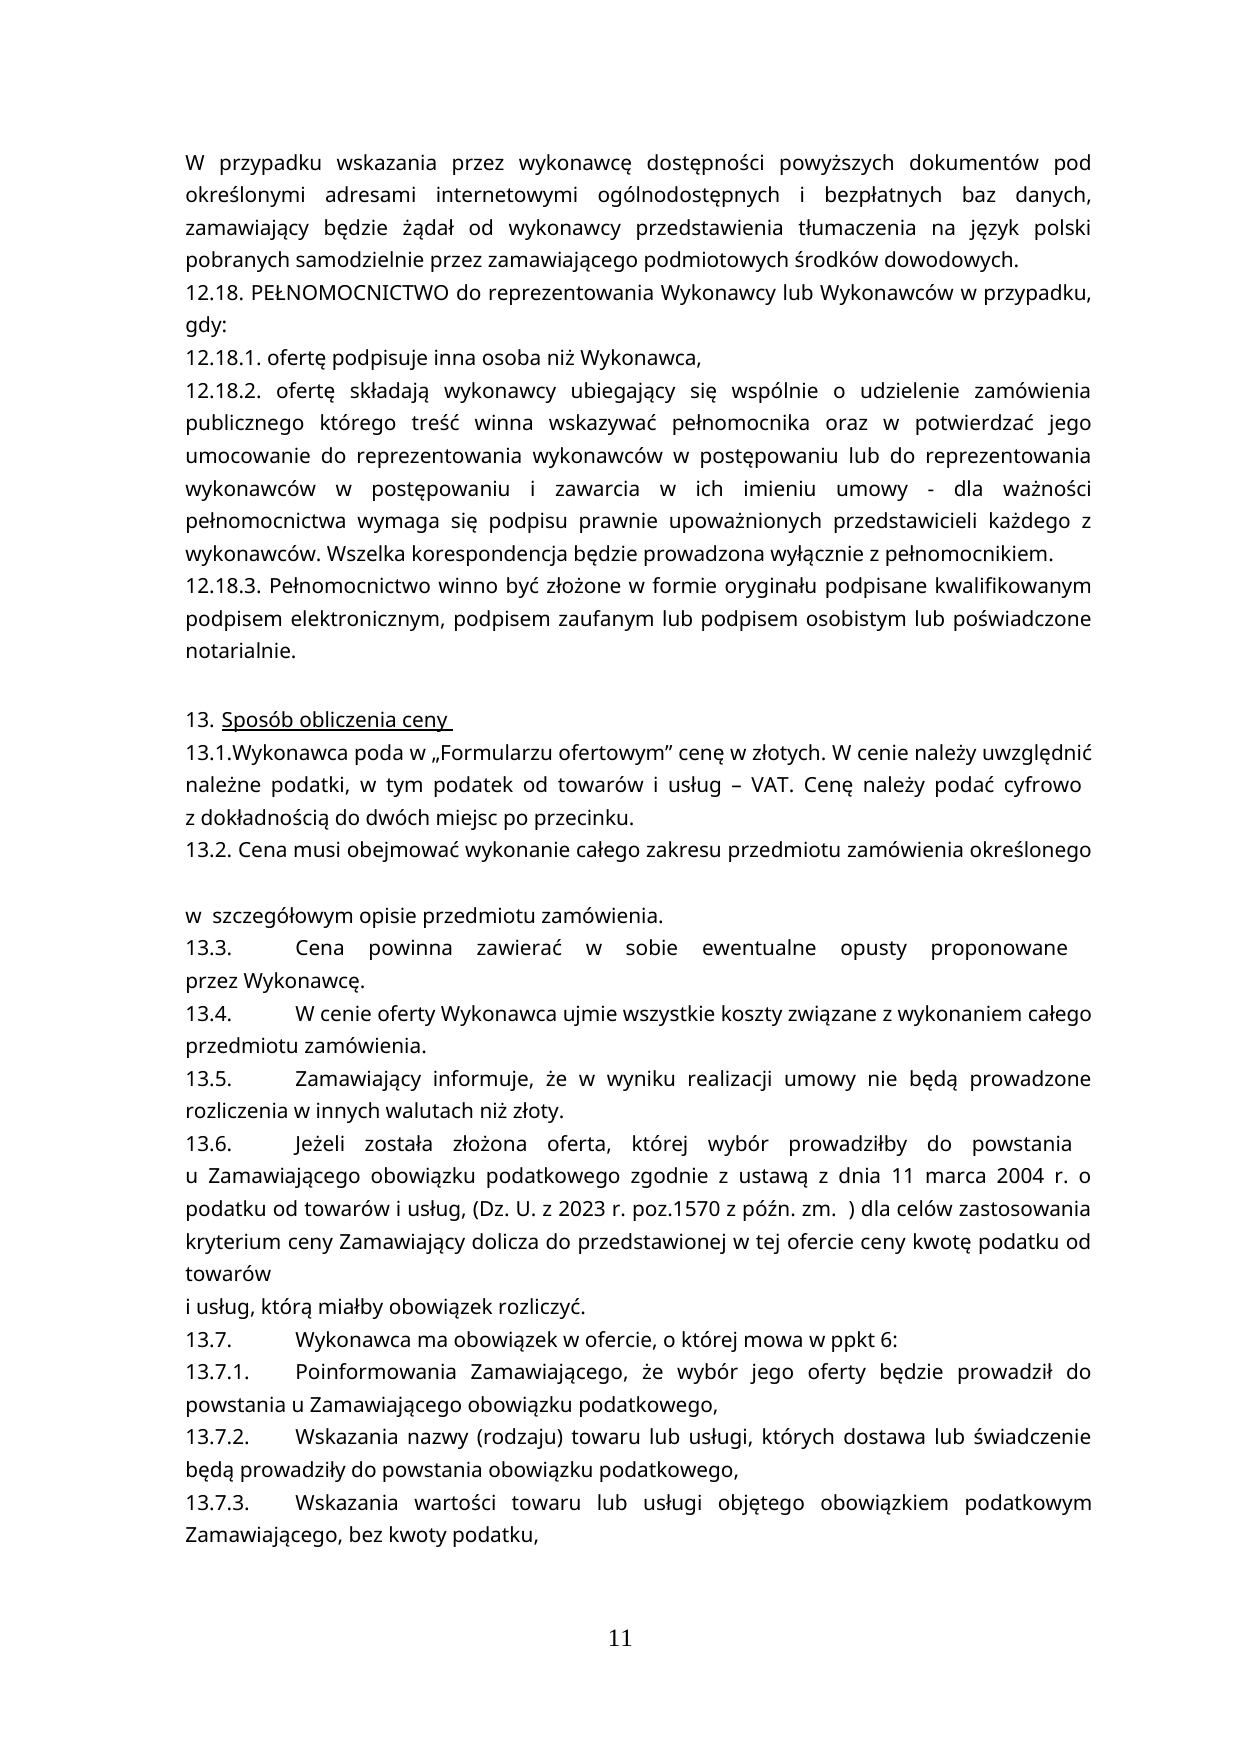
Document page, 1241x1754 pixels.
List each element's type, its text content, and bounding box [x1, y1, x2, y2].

text 13.5. Zamawiający informuje, że w wyniku realizacji umowy nie będą prowadzone rozliczenia w innych walutach niż złoty. [185, 1064, 1093, 1125]
text 12.18.1. ofertę podpisuje inna osoba niż Wykonawca, [185, 343, 1093, 372]
text 13.6. Jeżeli została złożona oferta, której wybór prowadziłby do powstania u Zamawiającego obowiązku podatkowego zgodnie z ustawą z dnia 11 marca 2004 r. o podatku od towarów i usług, (Dz. U. z 2023 r. poz.1570 z późn. zm. ) dla celów zastosowania kryterium ceny Zamawiający dolicza do przedstawionej w tej ofercie ceny kwotę podatku od towarów i usług, którą miałby obowiązek rozliczyć. [185, 1129, 1093, 1321]
text 13.1.Wykonawca poda w „Formularzu ofertowym” cenę w złotych. W cenie należy uwzględnić należne podatki, w tym podatek od towarów i usług – VAT. Cenę należy podać cyfrowo z dokładnością do dwóch miejsc po przecinku. [185, 738, 1093, 831]
text 13.7. Wykonawca ma obowiązek w ofercie, o której mowa w ppkt 6: [185, 1325, 1093, 1353]
text 13. Sposób obliczenia ceny [185, 705, 1093, 734]
text 13.3. Cena powinna zawierać w sobie ewentualne opusty proponowane przez Wykonawcę. [185, 933, 1093, 994]
text 12.18.2. ofertę składają wykonawcy ubiegający się wspólnie o udzielenie zamówienia publicznego którego treść winna wskazywać pełnomocnika oraz w potwierdzać jego umocowanie do reprezentowania wykonawców w postępowaniu lub do reprezentowania wykonawców w postępowaniu i zawarcia w ich imieniu umowy - dla ważności pełnomocnictwa wymaga się podpisu prawnie upoważnionych przedstawicieli każdego z wykonawców. Wszelka korespondencja będzie prowadzona wyłącznie z pełnomocnikiem. [185, 376, 1093, 567]
text 12.18.3. Pełnomocnictwo winno być złożone w formie oryginału podpisane kwalifikowanym podpisem elektronicznym, podpisem zaufanym lub podpisem osobistym lub poświadczone notarialnie. [185, 571, 1093, 665]
text 13.7.3. Wskazania wartości towaru lub usługi objętego obowiązkiem podatkowym Zamawiającego, bez kwoty podatku, [185, 1488, 1093, 1549]
text 13.2. Cena musi obejmować wykonanie całego zakresu przedmiotu zamówienia określonego w szczegółowym opisie przedmiotu zamówienia. [185, 836, 1093, 929]
text 13.7.2. Wskazania nazwy (rodzaju) towaru lub usługi, których dostawa lub świadczenie będą prowadziły do powstania obowiązku podatkowego, [185, 1422, 1093, 1483]
text 12.18. PEŁNOMOCNICTWO do reprezentowania Wykonawcy lub Wykonawców w przypadku, gdy: [185, 278, 1093, 339]
text W przypadku wskazania przez wykonawcę dostępności powyższych dokumentów pod określonymi adresami internetowymi ogólnodostępnych i bezpłatnych baz danych, zamawiający będzie żądał od wykonawcy przedstawienia tłumaczenia na język polski pobranych samodzielnie przez zamawiającego podmiotowych środków dowodowych. [185, 148, 1093, 274]
text 13.7.1. Poinformowania Zamawiającego, że wybór jego oferty będzie prowadził do powstania u Zamawiającego obowiązku podatkowego, [185, 1357, 1093, 1418]
text 13.4. W cenie oferty Wykonawca ujmie wszystkie koszty związane z wykonaniem całego przedmiotu zamówienia. [185, 999, 1093, 1060]
